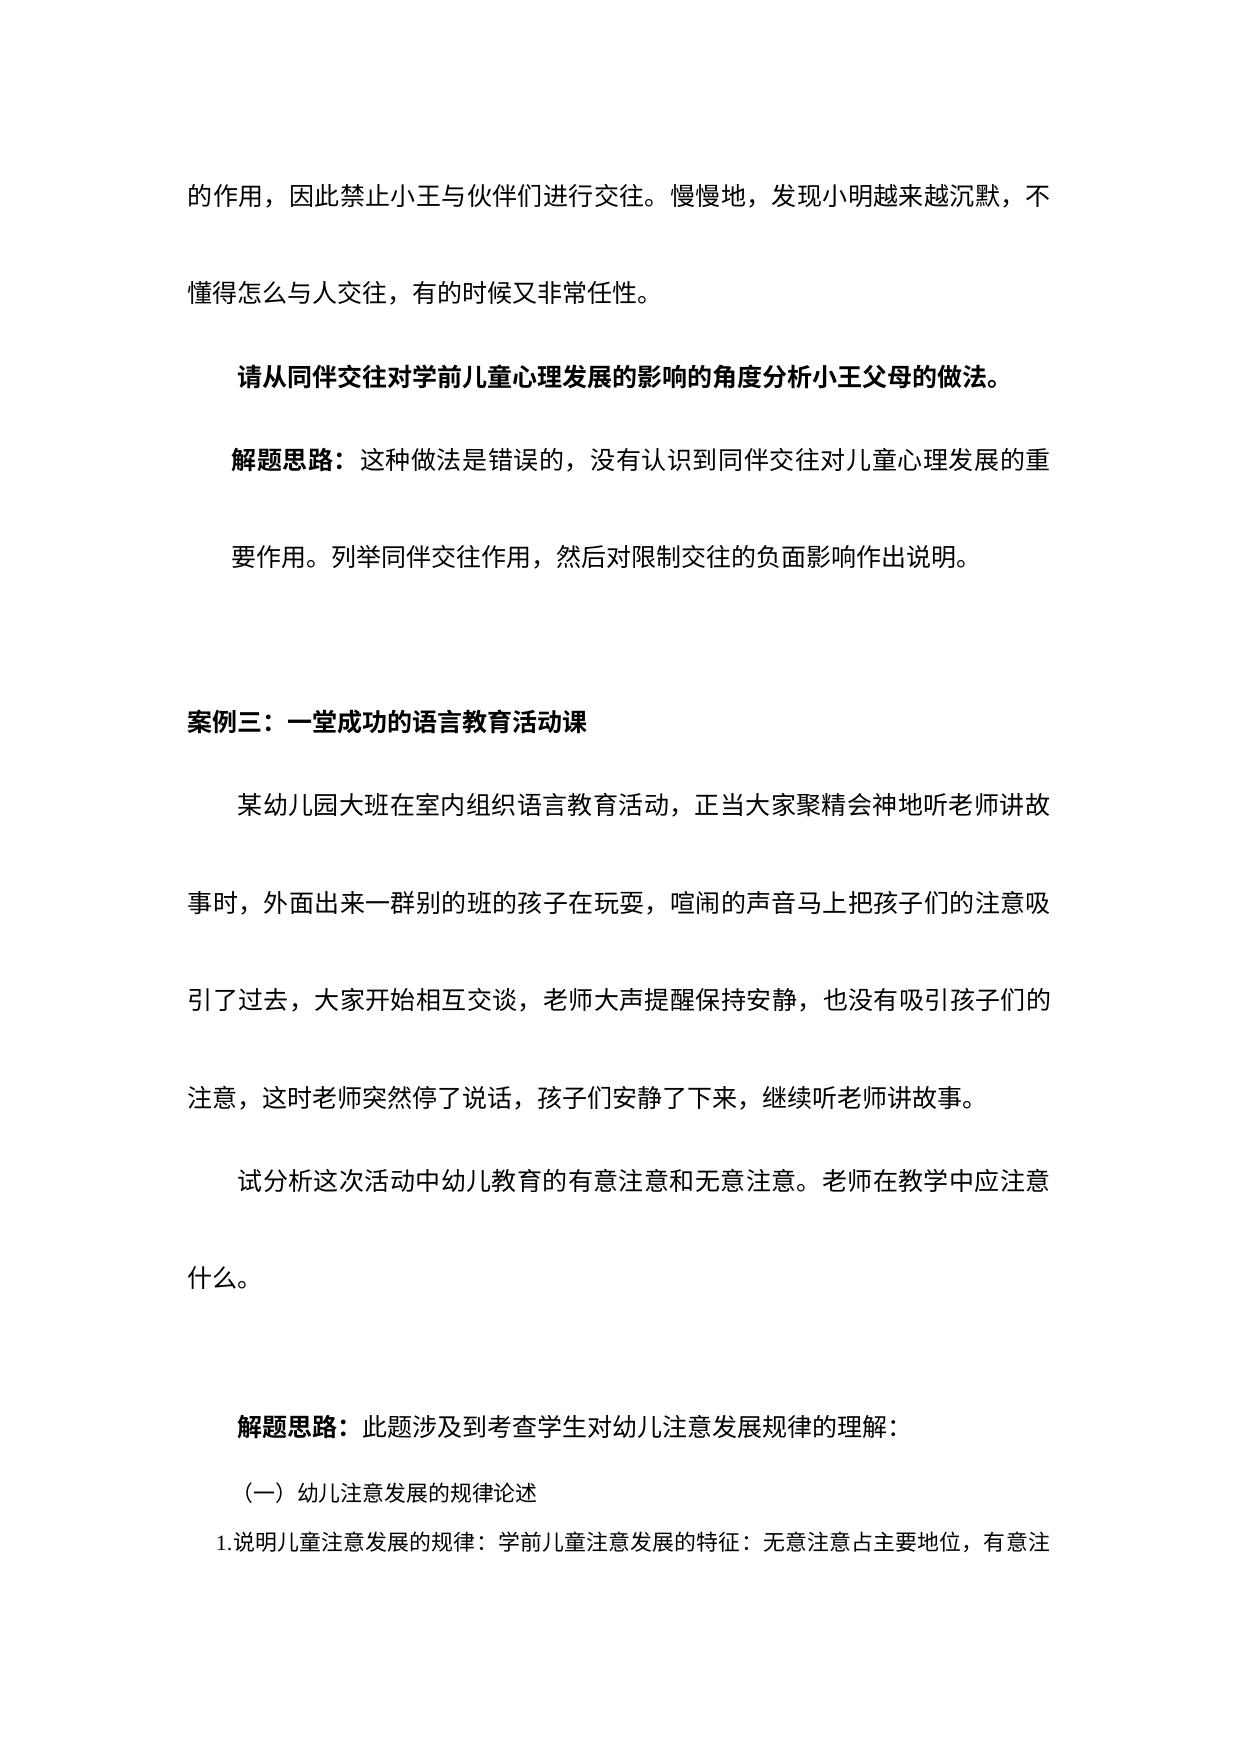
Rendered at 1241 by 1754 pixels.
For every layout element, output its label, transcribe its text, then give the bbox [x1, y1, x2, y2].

text 解题思路：这种做法是错误的，没有认识到同伴交往对儿童心理发展的重要作用。列举同伴交往作用，然后对限制交往的负面影响作出说明。 [231, 426, 1053, 588]
text 试分析这次活动中幼儿教育的有意注意和无意注意。老师在教学中应注意什么。 [187, 1147, 1053, 1309]
text （一）幼儿注意发展的规律论述 [187, 1476, 1053, 1508]
text 某幼儿园大班在室内组织语言教育活动，正当大家聚精会神地听老师讲故事时，外面出来一群别的班的孩子在玩耍，喧闹的声音马上把孩子们的注意吸引了过去，大家开始相互交谈，老师大声提醒保持安静，也没有吸引孩子们的注意，这时老师突然停了说话，孩子们安静了下来，继续听老师讲故事。 [187, 771, 1053, 1129]
text 解题思路：此题涉及到考查学生对幼儿注意发展规律的理解： [187, 1393, 1053, 1458]
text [187, 162, 1053, 324]
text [187, 1524, 1053, 1557]
text 请从同伴交往对学前儿童心理发展的影响的角度分析小王父母的做法。 [187, 343, 1053, 408]
text 案例三：一堂成功的语言教育活动课 [187, 688, 1053, 753]
